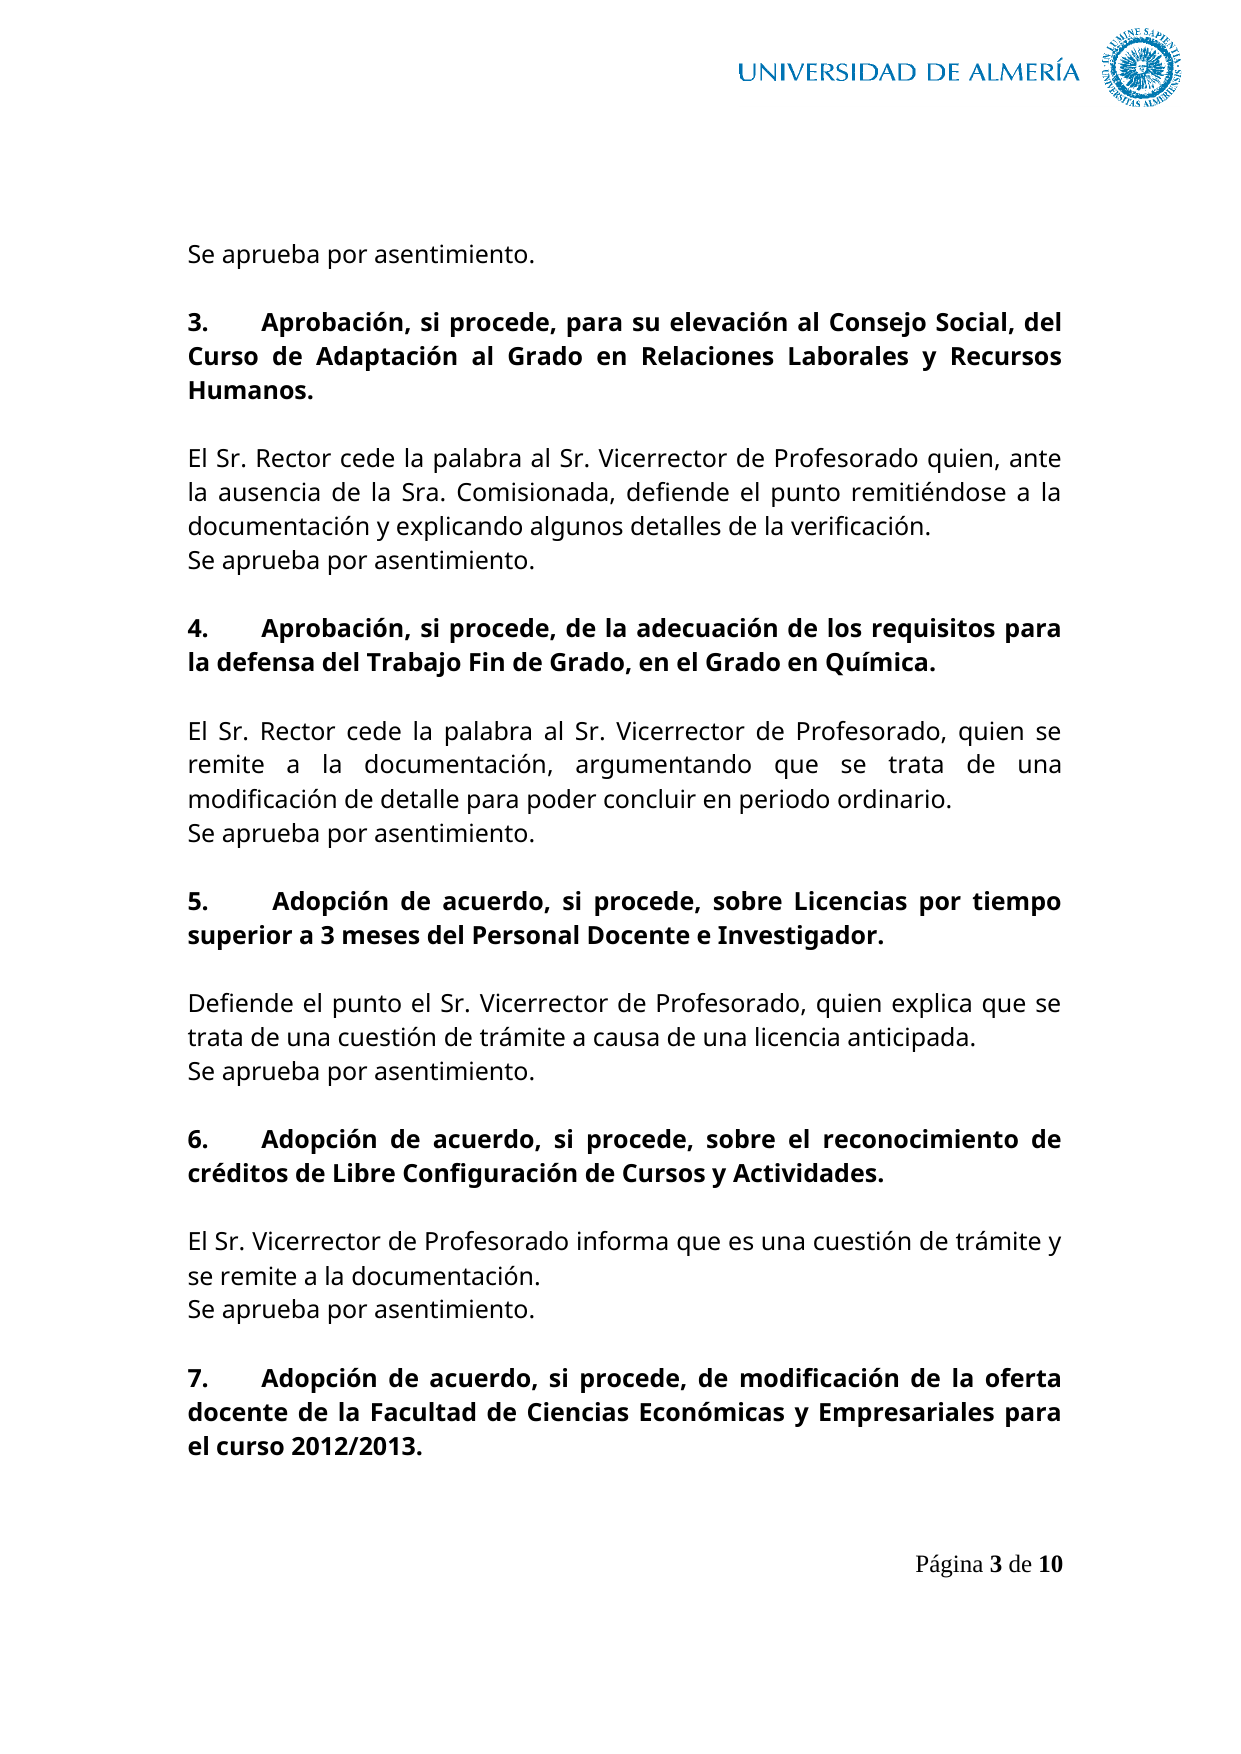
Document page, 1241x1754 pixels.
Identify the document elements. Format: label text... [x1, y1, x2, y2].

picture [1137, 88, 1153, 94]
picture [1146, 73, 1155, 82]
text Se aprueba por asentimiento. [187, 543, 1063, 577]
picture [1128, 87, 1136, 92]
picture [1135, 98, 1156, 107]
picture [1171, 71, 1176, 83]
text El Sr. Rector cede la palabra al Sr. Vicerrector de Profesorado, quien se remite a la documentación, argumentando que se trata de una modificación de detalle para poder concluir en periodo ordinario. [187, 713, 1063, 815]
text Se aprueba por asentimiento. [187, 1292, 1063, 1326]
picture [739, 28, 1182, 107]
picture [1120, 76, 1128, 85]
text Se aprueba por asentimiento. [187, 236, 1063, 270]
text Defiende el punto el Sr. Vicerrector de Profesorado, quien explica que se trata de una cuestión de trámite a causa de una licencia anticipada. [187, 986, 1063, 1054]
text El Sr. Vicerrector de Profesorado informa que es una cuestión de trámite y se remite a la documentación. [187, 1224, 1063, 1292]
picture [1150, 55, 1167, 90]
list Adopción de acuerdo, si procede, de modificación de la oferta docente de la Facultad de Ciencias Económicas y Empresariales para el curso 2012/2013. [187, 1360, 1063, 1462]
list Adopción de acuerdo, si procede, sobre el reconocimiento de créditos de Libre Configuración de Cursos y Actividades. [187, 1122, 1063, 1190]
text Se aprueba por asentimiento. [187, 815, 1063, 849]
list Aprobación, si procede, para su elevación al Consejo Social, del Curso de Adaptación al Grado en Relaciones Laborales y Recursos Humanos. [187, 304, 1063, 407]
text Se aprueba por asentimiento. [187, 1054, 1063, 1088]
text El Sr. Rector cede la palabra al Sr. Vicerrector de Profesorado quien, ante la ausencia de la Sra. Comisionada, defiende el punto remitiéndose a la documentación y explicando algunos detalles de la verificación. [187, 441, 1063, 543]
list Adopción de acuerdo, si procede, sobre Licencias por tiempo superior a 3 meses del Personal Docente e Investigador. [187, 883, 1063, 952]
list Aprobación, si procede, de la adecuación de los requisitos para la defensa del Trabajo Fin de Grado, en el Grado en Química. [187, 611, 1063, 679]
picture [1152, 78, 1182, 107]
picture [1116, 43, 1157, 74]
picture [1137, 59, 1146, 73]
